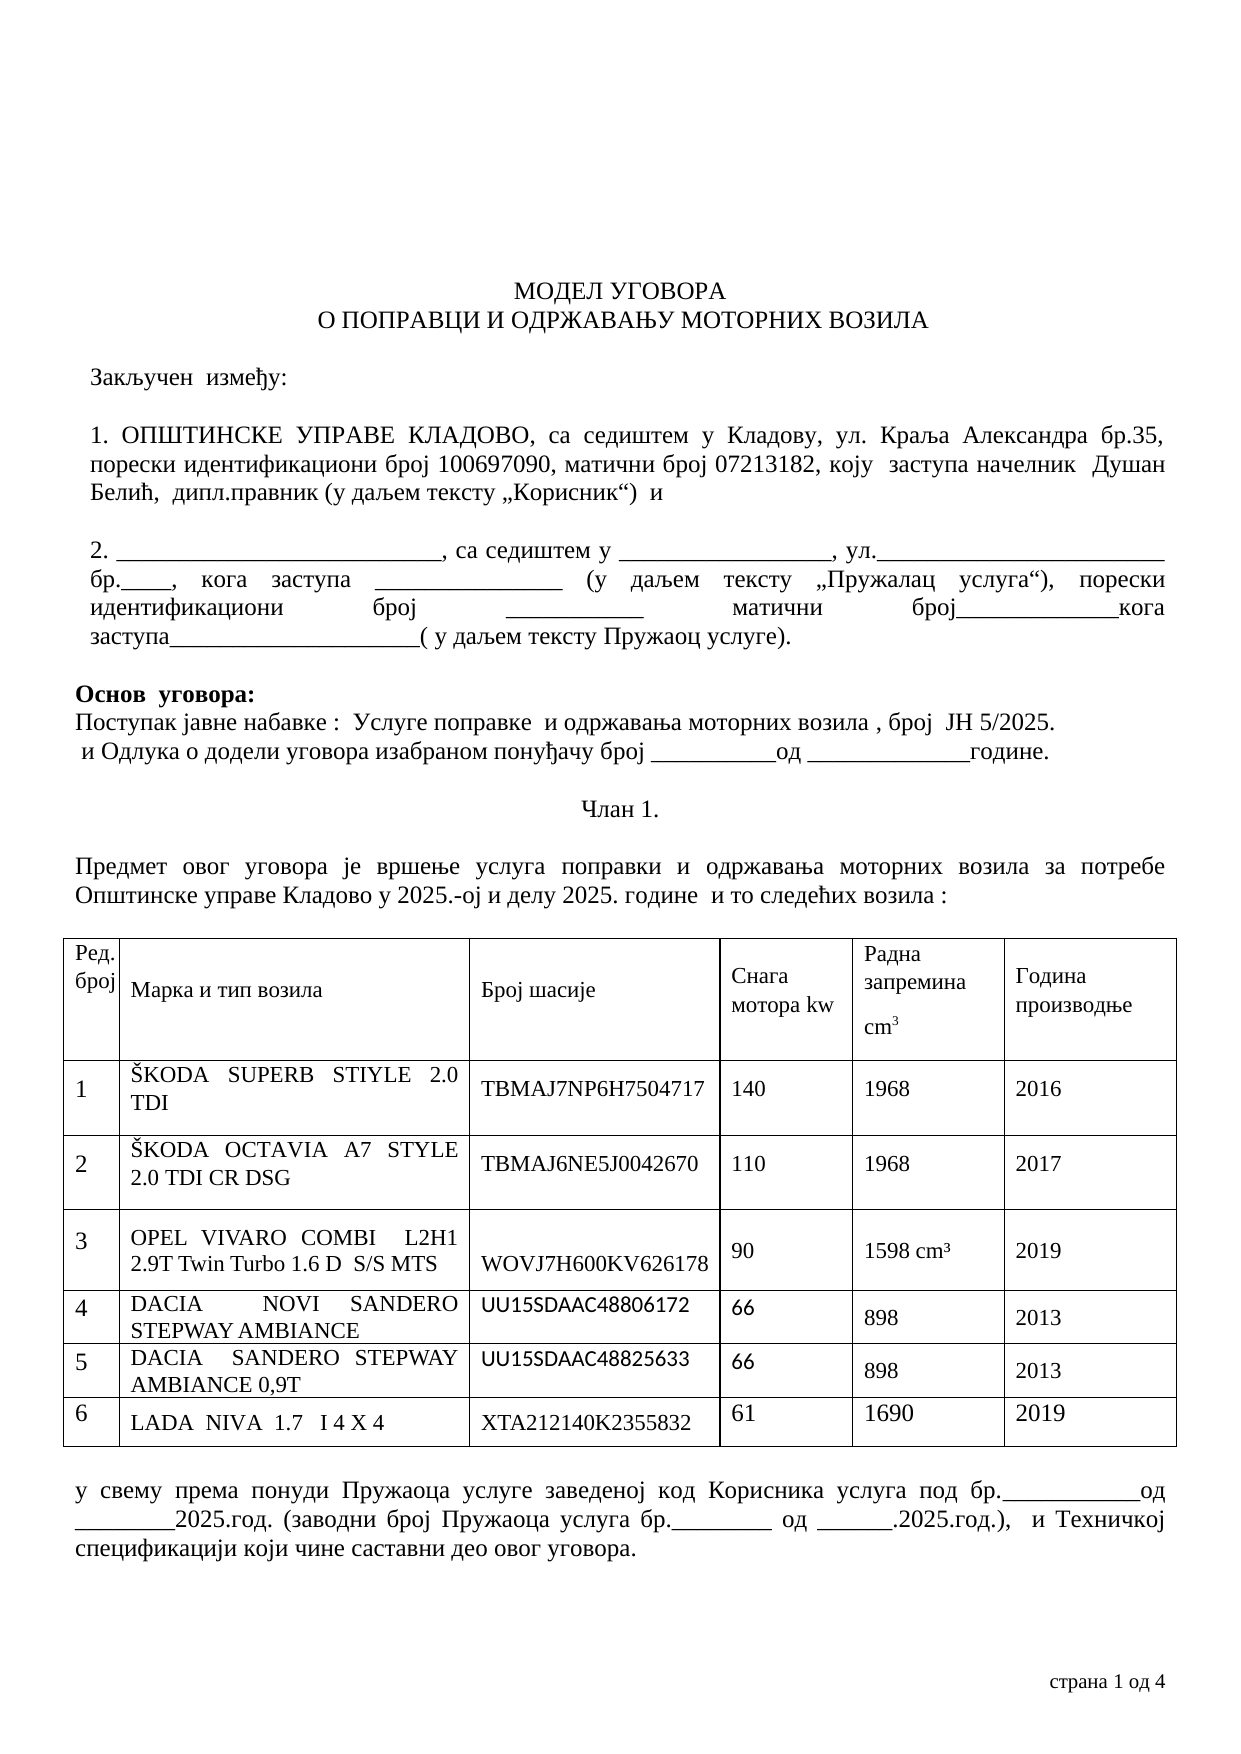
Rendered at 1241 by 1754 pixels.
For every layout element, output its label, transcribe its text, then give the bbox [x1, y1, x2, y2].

table_cell 90 [721, 1210, 852, 1289]
table_cell TBMAJ6NE5J0042670 [470, 1136, 719, 1209]
table_cell 110 [721, 1136, 852, 1209]
table_cell UU15SDAAC48825633 [470, 1344, 719, 1397]
table_header Година производње [1005, 939, 1176, 1060]
text О ПОПРАВЦИ И ОДРЖАВАЊУ МОТОРНИХ ВОЗИЛА [75, 305, 1165, 334]
table_cell 1968 [853, 1061, 1004, 1134]
table_cell 2013 [1005, 1291, 1176, 1343]
table_cell LADA NIVA 1.7 I 4 X 4 [120, 1398, 469, 1446]
table_cell 140 [721, 1061, 852, 1134]
text 1. ОПШТИНСКЕ УПРАВЕ КЛАДОВО, са седиштем у Кладову, ул. Краља Александра бр.35, порески идентификациони број 100697090, матични број 07213182, коју заступа начелник Душан Белић, дипл.правник (у даљем тексту „Корисник“) и [90, 420, 1165, 506]
text Поступак јавне набавке : Услуге поправке и одржавања моторних возила , број ЈН 5/2025. [75, 707, 1229, 736]
table_cell 1598 cm³ [853, 1210, 1004, 1289]
table_cell OPEL VIVARO COMBI L2H1 2.9T Twin Turbo 1.6 D S/S MTS [120, 1210, 469, 1289]
table_cell XTA212140K2355832 [470, 1398, 719, 1446]
table_header Радна запремина cm3 [853, 939, 1004, 1060]
table_header Марка и тип возила [120, 939, 469, 1060]
table_cell 2017 [1005, 1136, 1176, 1209]
text у свему према понуди Пружаоца услуге заведеној код Корисника услуга под бр.___________oд ________2025.год. (заводни број Пружаоца услуга бр.________ од ______.2025.год.), и Техничкој спецификацији који чине саставни део овог уговора. [75, 1476, 1165, 1562]
table_cell DACIA NOVI SANDERO STEPWAY AMBIANCE [120, 1291, 469, 1343]
table_cell 2019 [1005, 1210, 1176, 1289]
table_cell ŠKODA SUPERB STIYLE 2.0 TDI [120, 1061, 469, 1134]
table_cell 2019 [1005, 1398, 1176, 1446]
text 2. __________________________, са седиштем у _________________, ул._______________________ бр.____, кога заступа _______________ (у даљем тексту „Пружалац услуга“), порески идентификациони број ___________ матични број_____________кога заступа____________________( у даљем тексту Пружаоц услуге). [90, 535, 1165, 650]
table_header Снага мотора kw [721, 939, 852, 1060]
text Основ уговора: [75, 679, 1229, 707]
table_header Број шасије [470, 939, 719, 1060]
table_cell 2 [64, 1136, 119, 1209]
table_cell 3 [64, 1210, 119, 1289]
table_cell 1968 [853, 1136, 1004, 1209]
text Закључен између: [90, 362, 1165, 391]
table_cell 2016 [1005, 1061, 1176, 1134]
table_cell 61 [721, 1398, 852, 1446]
table_cell TBMAJ7NP6H7504717 [470, 1061, 719, 1134]
text и Одлука о додели уговора изабраном понуђачу број __________од _____________године. [75, 736, 1229, 765]
table_cell 66 [721, 1344, 852, 1397]
table_cell ŠKODA OCTAVIA А7 STYLE 2.0 TDI CR DSG [120, 1136, 469, 1209]
table_cell UU15SDAAC48806172 [470, 1291, 719, 1343]
table_cell 6 [64, 1398, 119, 1446]
table_header Ред. број [64, 939, 119, 1060]
table_cell 2013 [1005, 1344, 1176, 1397]
table_cell 898 [853, 1344, 1004, 1397]
table_cell DACIA SANDERO STEPWAY AMBIANCE 0,9T [120, 1344, 469, 1397]
table_cell WOVЈ7H600KV626178 [470, 1210, 719, 1289]
table_cell 1 [64, 1061, 119, 1134]
text Члан 1. [75, 794, 1165, 822]
table_cell 1690 [853, 1398, 1004, 1446]
table_cell 4 [64, 1291, 119, 1343]
table_cell 5 [64, 1344, 119, 1397]
table_cell 898 [853, 1291, 1004, 1343]
text МОДЕЛ УГОВОРА [75, 276, 1165, 305]
text Предмет овог уговора је вршење услуга поправки и одржавања моторних возила за потребе Општинске управе Кладово у 2025.-oj и делу 2025. године и то следећих возила : [75, 851, 1165, 909]
table_cell 66 [721, 1291, 852, 1343]
